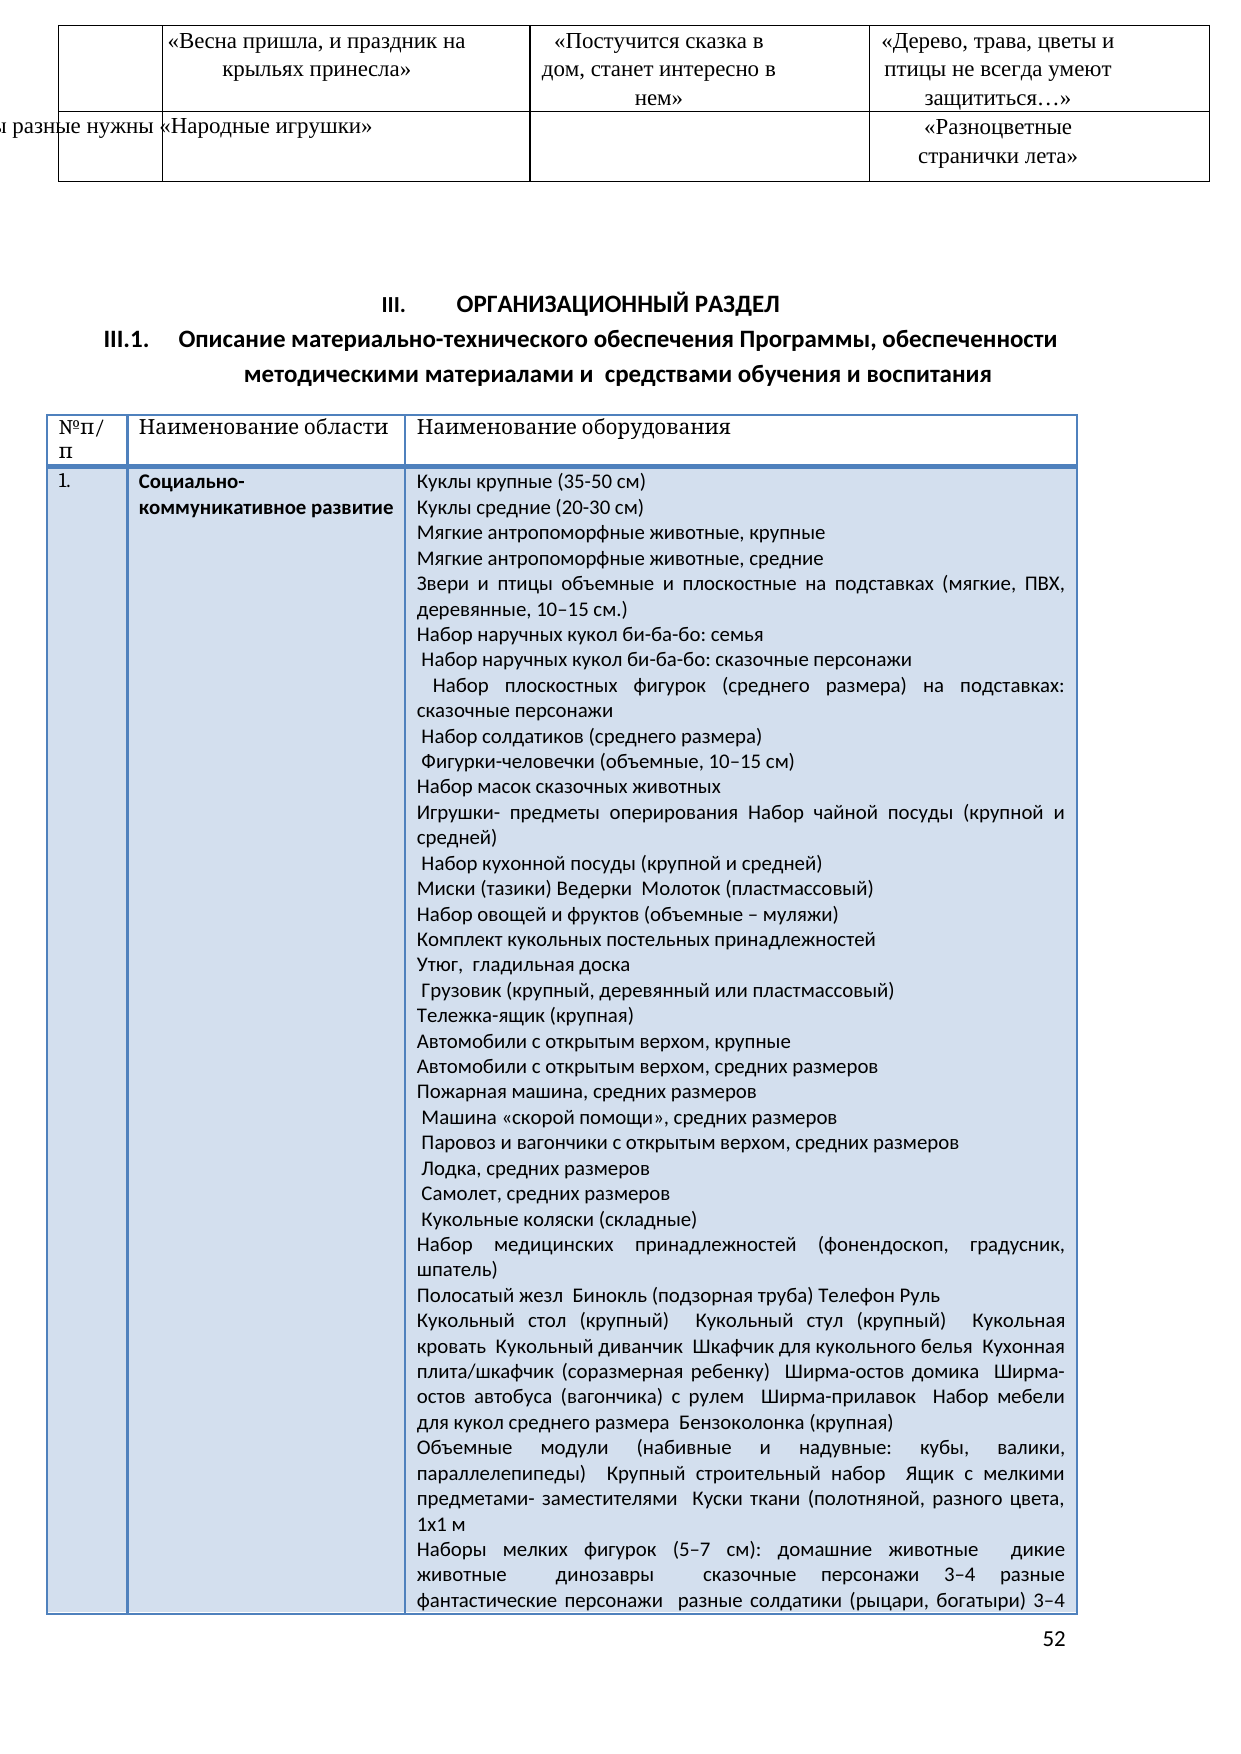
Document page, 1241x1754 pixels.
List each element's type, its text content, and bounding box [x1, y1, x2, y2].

table_cell «Дерево, трава, цветы и птицы не всегда умеют защититься…» [870, 26, 1209, 111]
table_header Наименование оборудования [406, 416, 1076, 464]
table_cell [59, 26, 162, 111]
table_cell «Разноцветные странички лета» [870, 112, 1209, 181]
list Описание материально-технического обеспечения Программы, обеспеченности методическими материалами и средствами обучения и воспитания [96, 323, 1065, 389]
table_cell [406, 469, 1076, 1612]
table_cell «Весна пришла, и праздник на крыльях принесла» [163, 26, 529, 111]
table_cell [59, 112, 162, 181]
table_header Наименование области [129, 416, 404, 464]
table_cell Мамы разные нужны «Народные игрушки» [163, 112, 529, 181]
table_cell 1. [48, 469, 126, 1612]
table_cell «Постучится сказка в дом, станет интересно в нем» [531, 26, 869, 111]
table_cell [531, 112, 869, 181]
table_header №п/п [48, 416, 126, 464]
list ОРГАНИЗАЦИОННЫЙ РАЗДЕЛ [96, 288, 1065, 319]
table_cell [129, 469, 404, 1612]
